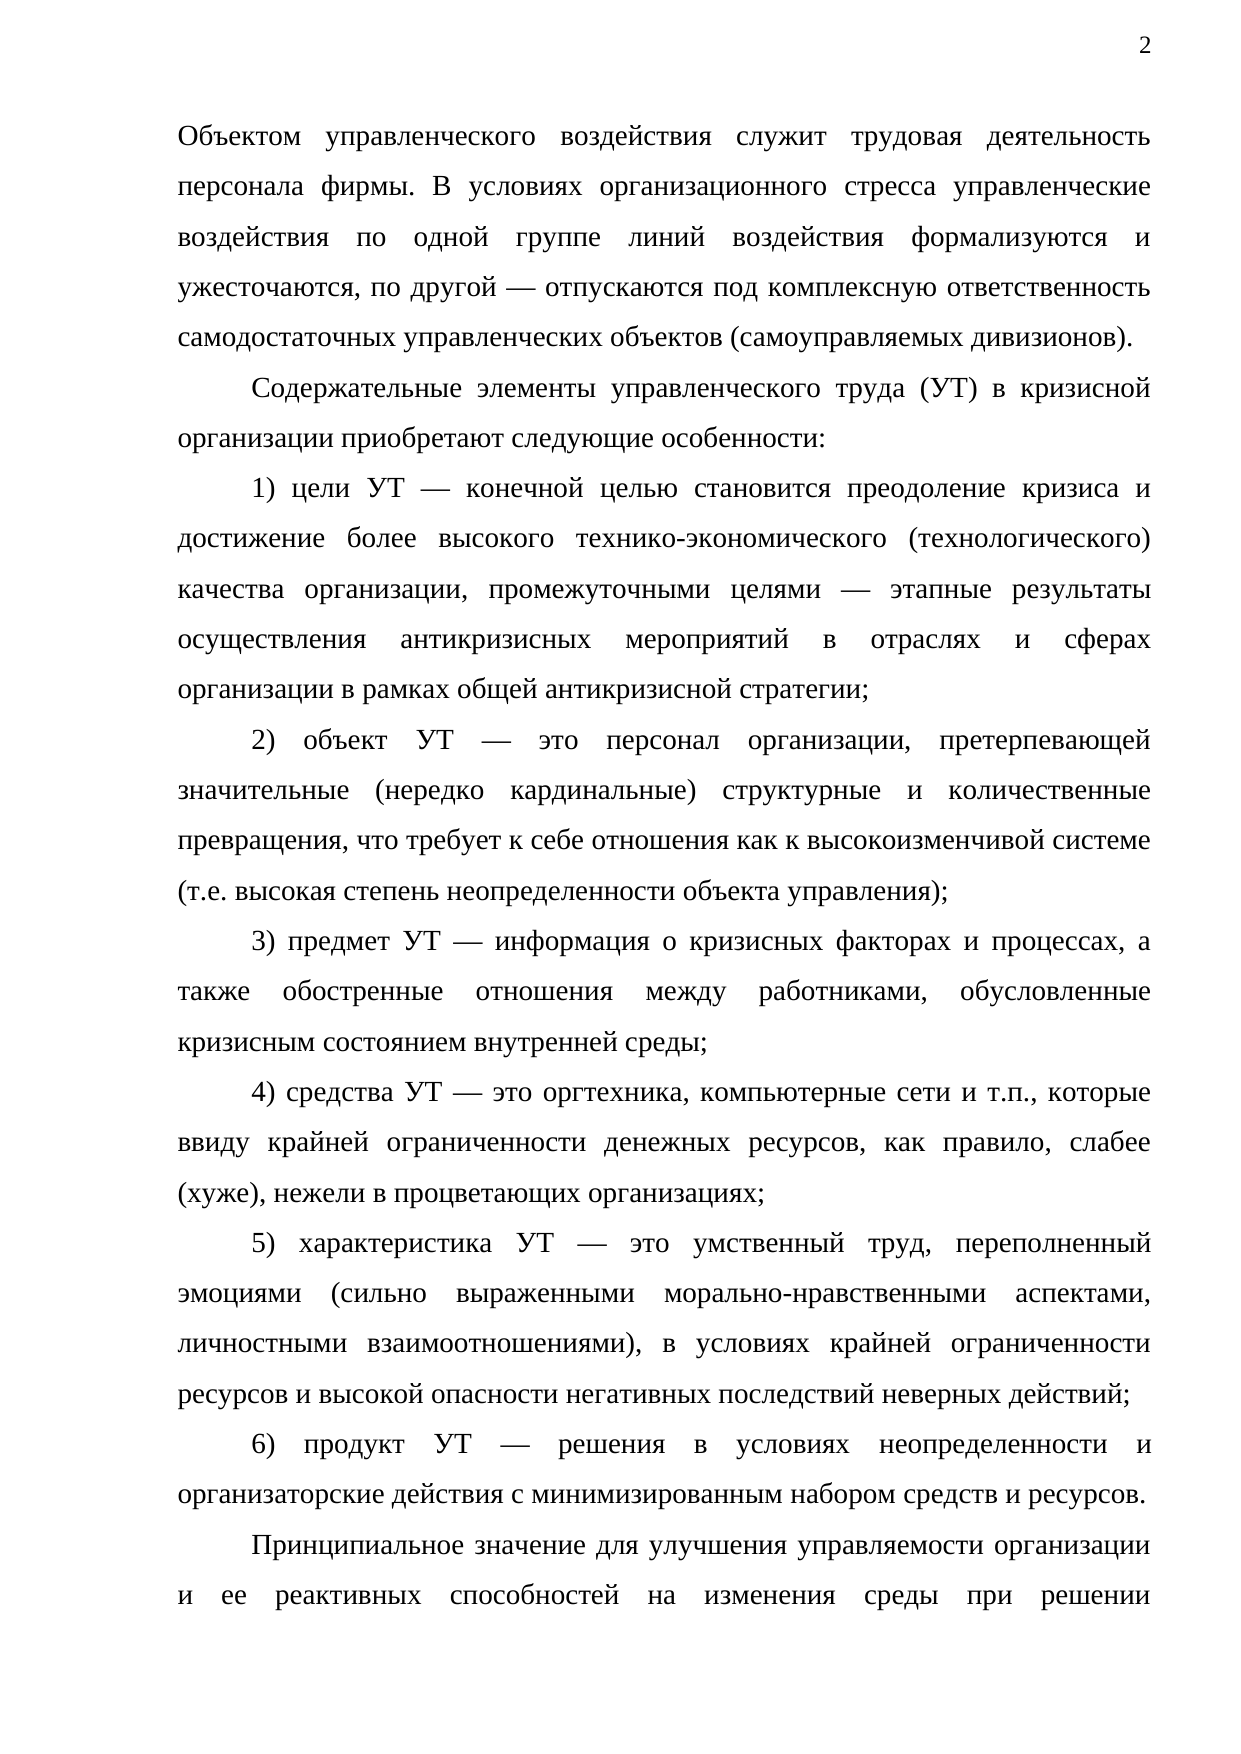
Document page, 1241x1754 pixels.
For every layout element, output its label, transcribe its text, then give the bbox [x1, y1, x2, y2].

text 4) средства УТ — это оргтехника, компьютерные сети и т.п., которые ввиду крайней ограниченности денежных ресурсов, как правило, слабее (хуже), нежели в процветающих организациях; [177, 1074, 1152, 1208]
text Содержательные элементы управленческого труда (УТ) в кризисной организации приобретают следующие особенности: [177, 370, 1152, 453]
text 6) продукт УТ — решения в условиях неопределенности и организаторские действия с минимизированным набором средств и ресурсов. [177, 1426, 1152, 1510]
text 5) характеристика УТ — это умственный труд, переполненный эмоциями (сильно выраженными морально-нравственными аспектами, личностными взаимоотношениями), в условиях крайней ограниченности ресурсов и высокой опасности негативных последствий неверных действий; [177, 1225, 1152, 1409]
text 3) предмет УТ — информация о кризисных факторах и процессах, а также обостренные отношения между работниками, обусловленные кризисным состоянием внутренней среды; [177, 923, 1152, 1057]
text 1) цели УТ — конечной целью становится преодоление кризиса и достижение более высокого технико-экономического (технологического) качества организации, промежуточными целями — этапные результаты осуществления антикризисных мероприятий в отраслях и сферах организации в рамках общей антикризисной стратегии; [177, 470, 1152, 705]
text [177, 118, 1152, 353]
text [177, 1527, 1152, 1611]
text 2) объект УТ — это персонал организации, претерпевающей значительные (нередко кардинальные) структурные и количественные превращения, что требует к себе отношения как к высокоизменчивой системе (т.е. высокая степень неопределенности объекта управления); [177, 722, 1152, 906]
